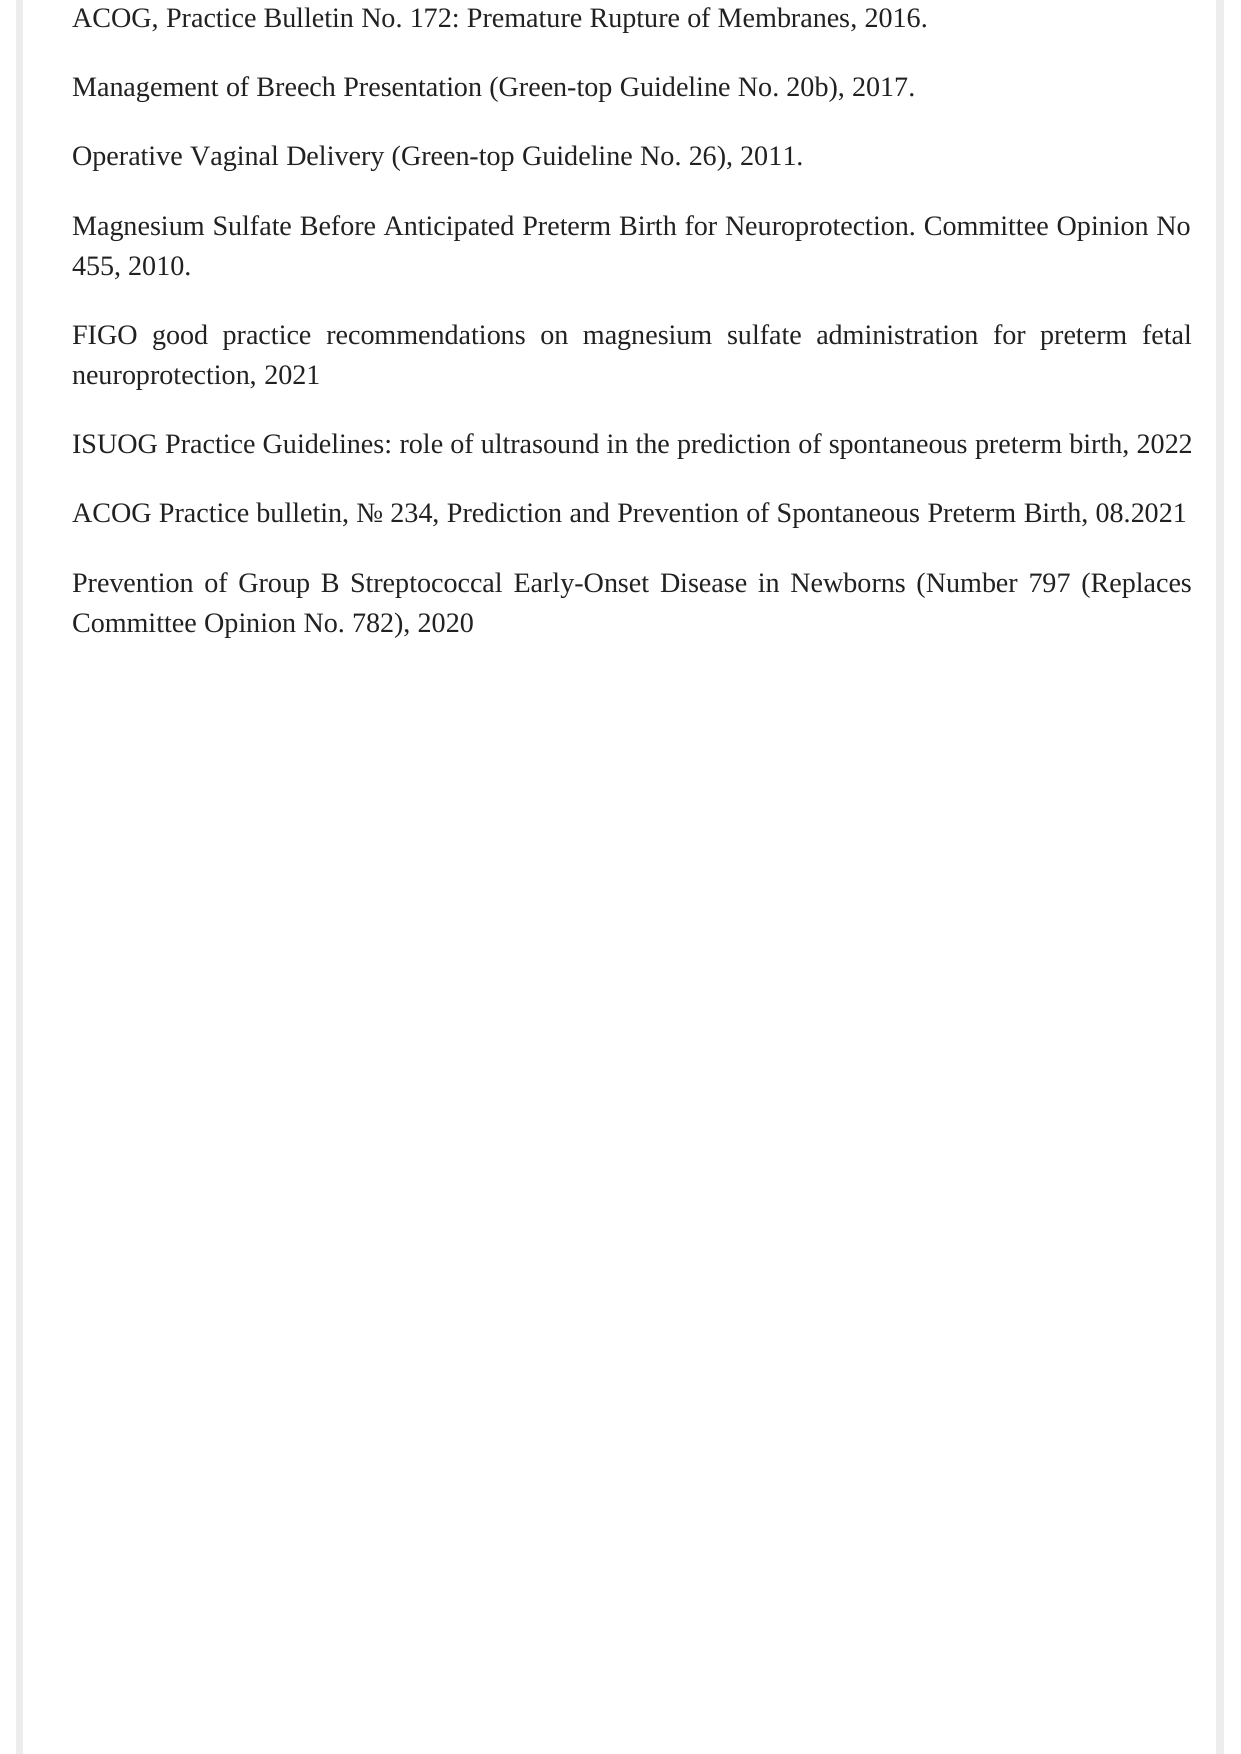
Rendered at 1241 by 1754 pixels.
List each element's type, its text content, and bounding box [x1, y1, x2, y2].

text ISUOG Practice Guidelines: role of ultrasound in the prediction of spontaneous preterm birth, 2022 ACOG Practice bulletin, № 234, Prediction and Prevention of Spontaneous Preterm Birth, 08.2021 [72, 427, 1201, 528]
text FIGO good practice recommendations on magnesium sulfate administration for preterm fetal neuroprotection, 2021 [72, 318, 1201, 391]
text ACOG, Practice Bulletin No. 172: Premature Rupture of Membranes, 2016. Management of Breech Presentation (Green-top Guideline No. 20b), 2017. Operative Vaginal Delivery (Green-top Guideline No. 26), 2011. [72, 1, 1018, 171]
text Prevention of Group B Streptococcal Early-Onset Disease in Newborns (Number 797 (Replaces Committee Opinion No. 782), 2020 [72, 566, 1201, 639]
text Magnesium Sulfate Before Anticipated Preterm Birth for Neuroprotection. Committee Opinion No 455, 2010. [72, 209, 1201, 282]
